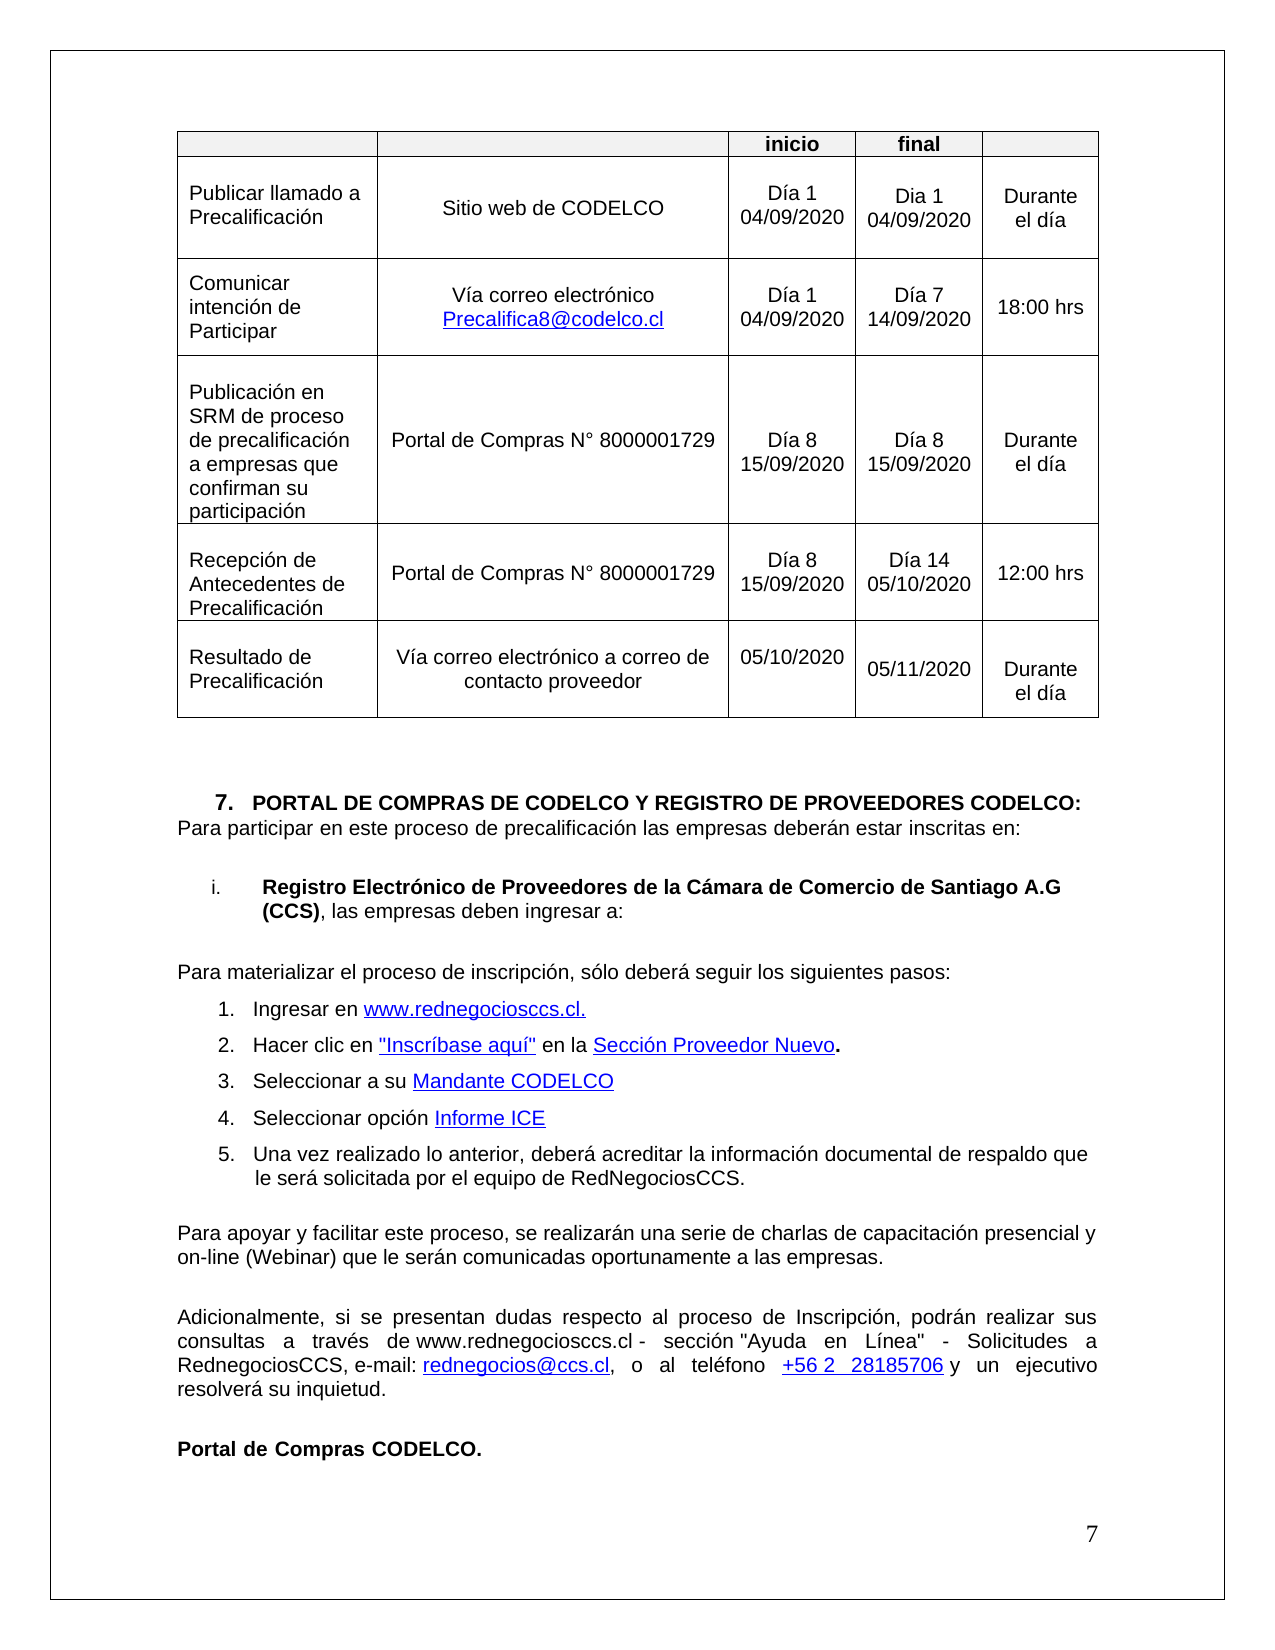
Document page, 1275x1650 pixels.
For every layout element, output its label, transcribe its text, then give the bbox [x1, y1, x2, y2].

table_cell 12:00 hrs [983, 524, 1098, 620]
table_header Fecha final [856, 132, 982, 156]
text 2. Hacer clic en "Inscríbase aquí" en la Sección Proveedor Nuevo. [218, 1033, 1090, 1057]
table_cell Comunicar intención de Participar [178, 259, 377, 354]
table_cell Dia 1 04/09/2020 [856, 157, 982, 258]
table_cell Portal de Compras N° 8000001729 [378, 356, 728, 523]
subtitle PORTAL DE COMPRAS DE CODELCO Y REGISTRO DE PROVEEDORES CODELCO: [214, 789, 1098, 815]
table_cell Durante el día [983, 356, 1098, 523]
table_cell Publicar llamado a Precalificación [178, 157, 377, 258]
text 5. Una vez realizado lo anterior, deberá acreditar la información documental de respaldo que le será solicitada por el equipo de RedNegociosCCS. [218, 1142, 1090, 1190]
table_header Lugar [378, 132, 728, 156]
text 1. Ingresar en www.rednegociosccs.cl. [218, 996, 1090, 1020]
table_cell Sitio web de CODELCO [378, 157, 728, 258]
table_cell 18:00 hrs [983, 259, 1098, 354]
table_header Hora [983, 132, 1098, 156]
table_cell Día 8 15/09/2020 [856, 356, 982, 523]
table_cell Día 8 15/09/2020 [729, 524, 855, 620]
text Portal de Compras CODELCO. [177, 1436, 1098, 1460]
text Adicionalmente, si se presentan dudas respecto al proceso de Inscripción, podrán realizar sus consultas a través de www.rednegociosccs.cl - sección "Ayuda en Línea" - Solicitudes a RednegociosCCS, e-mail: rednegocios@ccs.cl, o al teléfono +56 2 28185706 y un ejecutivo resolverá su inquietud. [177, 1305, 1098, 1401]
table_cell Día 7 14/09/2020 [856, 259, 982, 354]
table_cell Durante el día [983, 157, 1098, 258]
text 4. Seleccionar opción Informe ICE [218, 1106, 1090, 1130]
table_cell Día 1 04/09/2020 [729, 157, 855, 258]
table_cell 05/10/2020 [729, 621, 855, 717]
text Para materializar el proceso de inscripción, sólo deberá seguir los siguientes pasos: [177, 960, 1098, 984]
table_header Fecha inicio [729, 132, 855, 156]
table_cell Durante el día [983, 621, 1098, 717]
table_cell Día 14 05/10/2020 [856, 524, 982, 620]
text Para participar en este proceso de precalificación las empresas deberán estar inscritas en: [177, 815, 1098, 839]
table_cell Vía correo electrónico a correo de contacto proveedor [378, 621, 728, 717]
table_cell Vía correo electrónico Precalifica8@codelco.cl [378, 259, 728, 354]
table_cell Recepción de Antecedentes de Precalificación [178, 524, 377, 620]
table_cell Resultado de Precalificación [178, 621, 377, 717]
table_cell Publicación en SRM de proceso de precalificación a empresas que confirman su participación [178, 356, 377, 523]
table_cell 05/11/2020 [856, 621, 982, 717]
table_header Actividad [178, 132, 377, 156]
table_cell Día 8 15/09/2020 [729, 356, 855, 523]
text 3. Seleccionar a su Mandante CODELCO [218, 1069, 1090, 1093]
text Para apoyar y facilitar este proceso, se realizarán una serie de charlas de capacitación presencial y on-line (Webinar) que le serán comunicadas oportunamente a las empresas. [177, 1221, 1098, 1269]
list Registro Electrónico de Proveedores de la Cámara de Comercio de Santiago A.G (CCS), las empresas deben ingresar a: [211, 875, 1098, 923]
table_cell Portal de Compras N° 8000001729 [378, 524, 728, 620]
table_cell Día 1 04/09/2020 [729, 259, 855, 354]
